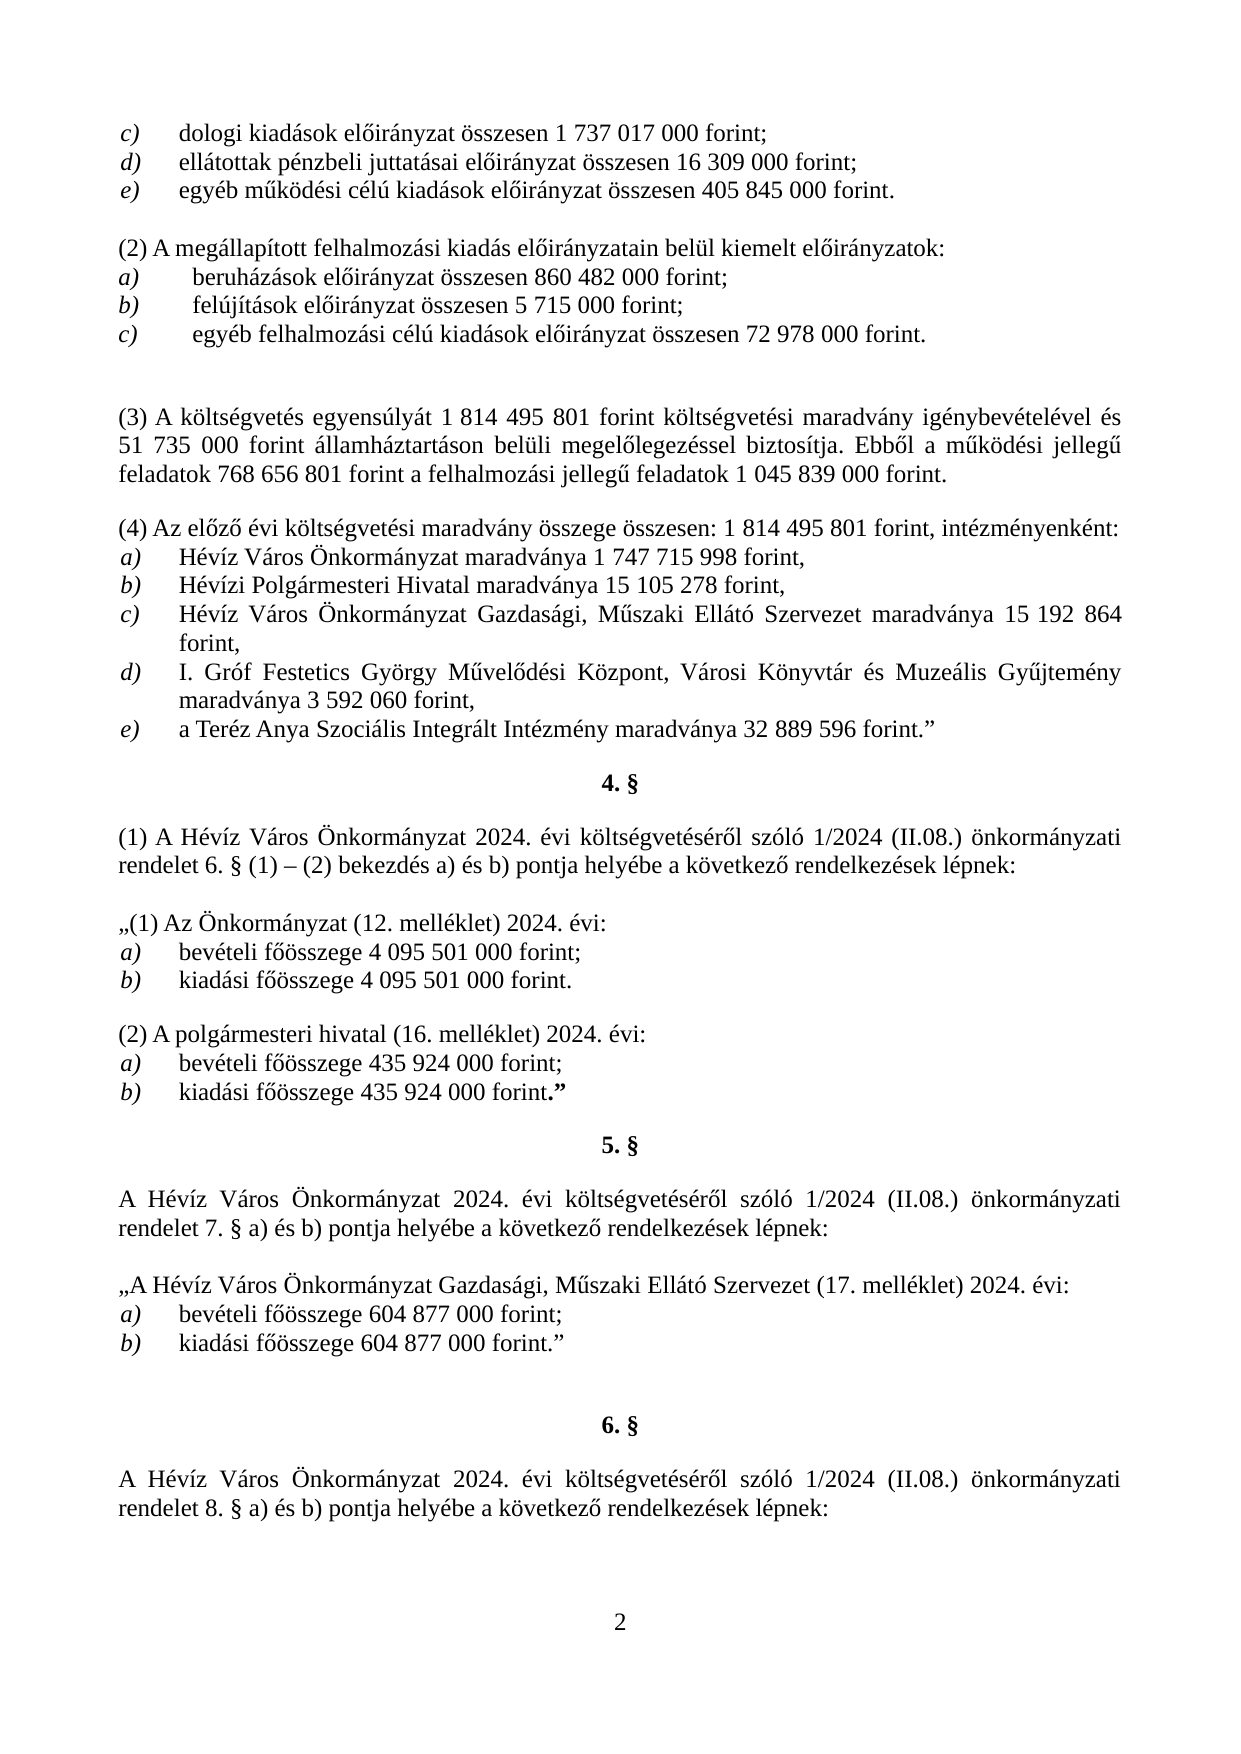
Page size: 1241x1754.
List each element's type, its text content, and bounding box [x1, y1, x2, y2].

text (3) A költségvetés egyensúlyát 1 814 495 801 forint költségvetési maradvány igénybevételével és 51 735 000 forint államháztartáson belüli megelőlegezéssel biztosítja. Ebből a működési jellegű feladatok 768 656 801 forint a felhalmozási jellegű feladatok 1 045 839 000 forint. [118, 402, 1122, 488]
text (4) Az előző évi költségvetési maradvány összege összesen: 1 814 495 801 forint, intézményenként: [118, 513, 1122, 542]
text b) kiadási főösszege 435 924 000 forint.” [120, 1077, 1122, 1106]
text A Hévíz Város Önkormányzat 2024. évi költségvetéséről szóló 1/2024 (II.08.) önkormányzati rendelet 7. § a) és b) pontja helyébe a következő rendelkezések lépnek: [118, 1184, 1122, 1242]
text e) a Teréz Anya Szociális Integrált Intézmény maradványa 32 889 596 forint.” [120, 714, 1122, 743]
text „(1) Az Önkormányzat (12. melléklet) 2024. évi: [118, 908, 1122, 937]
text c) dologi kiadások előirányzat összesen 1 737 017 000 forint; [120, 118, 1122, 147]
text (2) A megállapított felhalmozási kiadás előirányzatain belül kiemelt előirányzatok: [118, 233, 1122, 262]
text (1) A Hévíz Város Önkormányzat 2024. évi költségvetéséről szóló 1/2024 (II.08.) önkormányzati rendelet 6. § (1) – (2) bekezdés a) és b) pontja helyébe a következő rendelkezések lépnek: [118, 822, 1122, 879]
text A Hévíz Város Önkormányzat 2024. évi költségvetéséről szóló 1/2024 (II.08.) önkormányzati rendelet 8. § a) és b) pontja helyébe a következő rendelkezések lépnek: [118, 1464, 1122, 1522]
text d) I. Gróf Festetics György Művelődési Központ, Városi Könyvtár és Muzeális Gyűjtemény maradványa 3 592 060 forint, [120, 657, 1122, 714]
text c) Hévíz Város Önkormányzat Gazdasági, Műszaki Ellátó Szervezet maradványa 15 192 864 forint, [120, 599, 1122, 657]
text c) egyéb felhalmozási célú kiadások előirányzat összesen 72 978 000 forint. [118, 319, 1122, 348]
text (2) A polgármesteri hivatal (16. melléklet) 2024. évi: [118, 1019, 1122, 1048]
text 4. § [118, 768, 1122, 797]
text „A Hévíz Város Önkormányzat Gazdasági, Műszaki Ellátó Szervezet (17. melléklet) 2024. évi: [118, 1271, 1122, 1299]
text b) Hévízi Polgármesteri Hivatal maradványa 15 105 278 forint, [120, 571, 1122, 599]
text a) bevételi főösszege 435 924 000 forint; [120, 1048, 1122, 1077]
text b) felújítások előirányzat összesen 5 715 000 forint; [118, 291, 1122, 319]
text b) kiadási főösszege 604 877 000 forint.” [120, 1328, 1122, 1357]
text b) kiadási főösszege 4 095 501 000 forint. [120, 966, 1122, 994]
text d) ellátottak pénzbeli juttatásai előirányzat összesen 16 309 000 forint; [120, 147, 1122, 176]
text 6. § [118, 1411, 1122, 1439]
text a) bevételi főösszege 4 095 501 000 forint; [120, 937, 1122, 966]
text a) bevételi főösszege 604 877 000 forint; [120, 1299, 1122, 1328]
text 5. § [118, 1131, 1122, 1159]
text a) beruházások előirányzat összesen 860 482 000 forint; [118, 262, 1122, 291]
text e) egyéb működési célú kiadások előirányzat összesen 405 845 000 forint. [120, 176, 1122, 204]
text a) Hévíz Város Önkormányzat maradványa 1 747 715 998 forint, [120, 542, 1122, 571]
